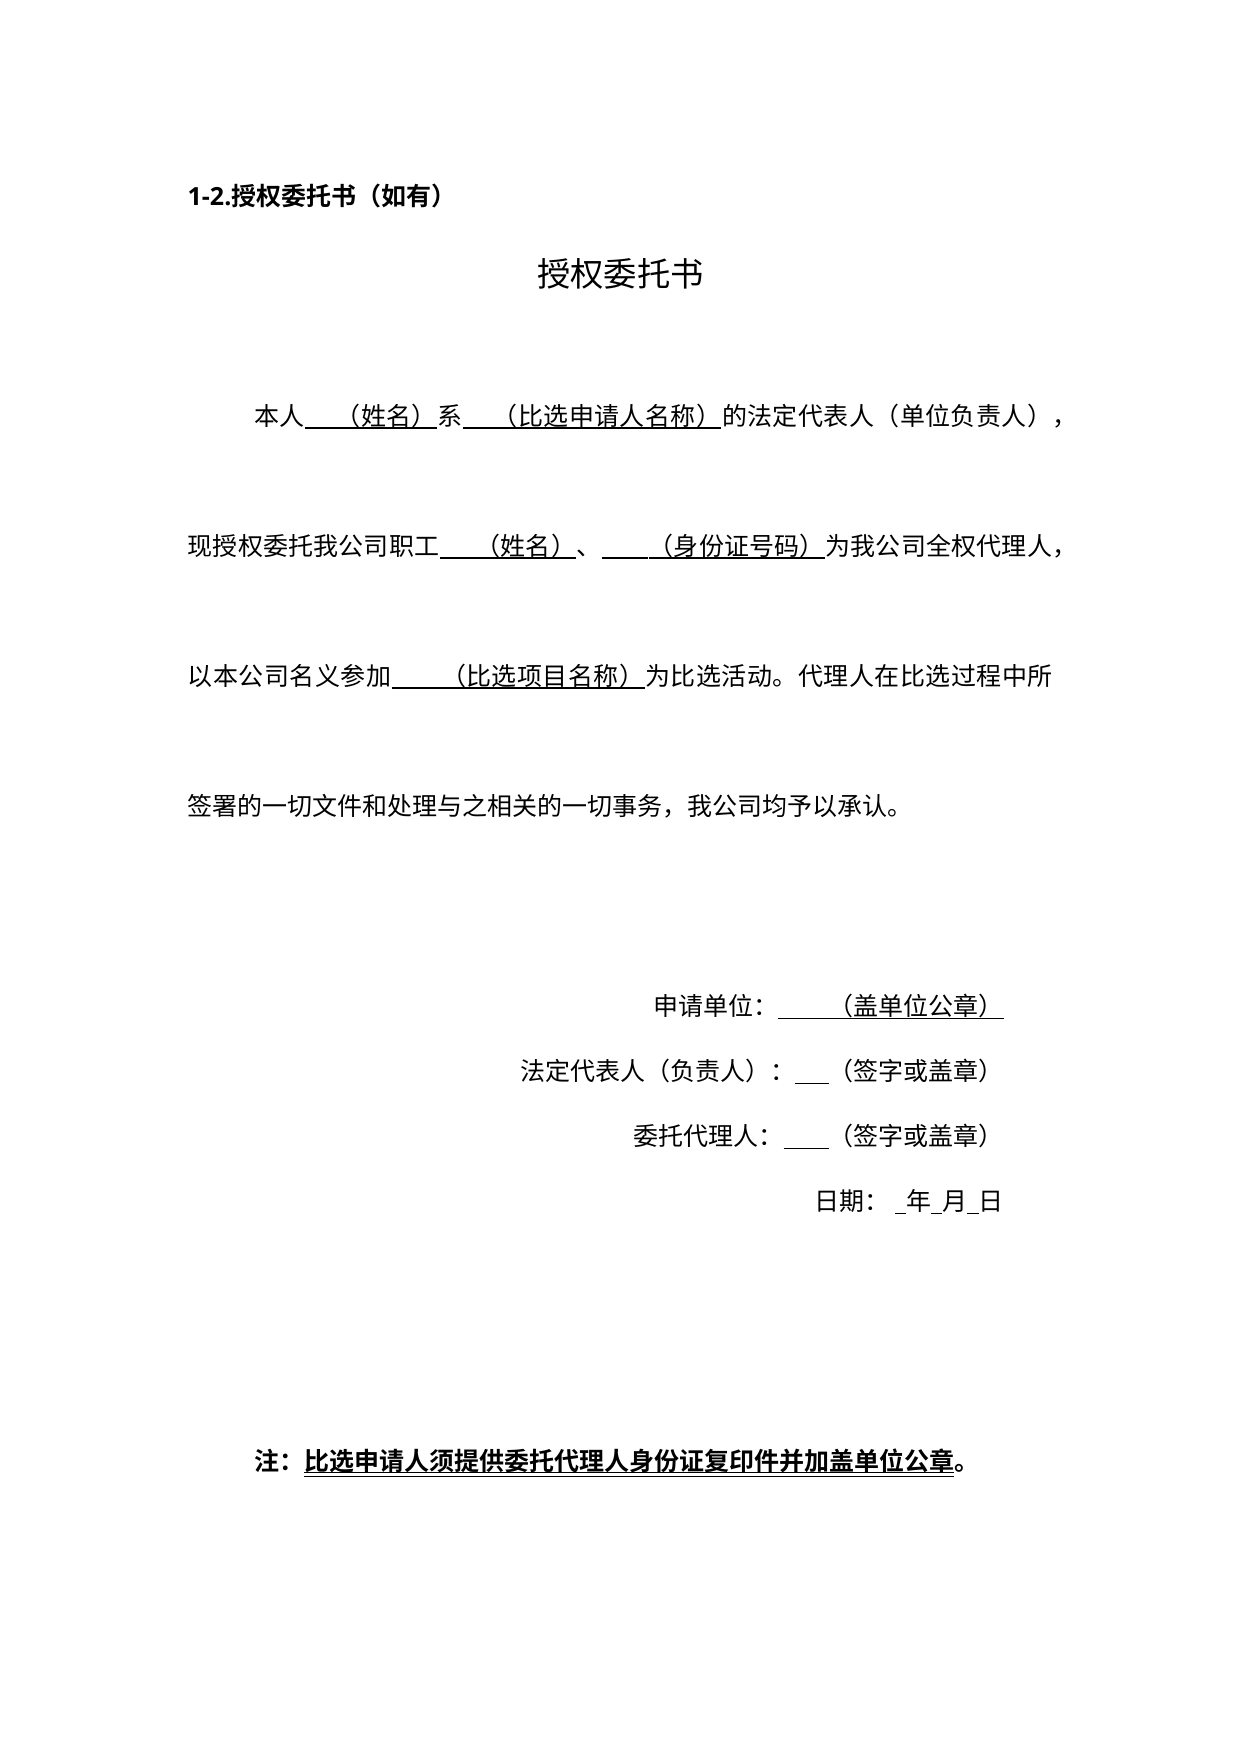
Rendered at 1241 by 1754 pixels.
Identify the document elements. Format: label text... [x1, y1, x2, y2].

text 授权委托书 [187, 239, 1053, 304]
text 注：比选申请人须提供委托代理人身份证复印件并加盖单位公章。 [187, 1427, 1053, 1492]
text 日期： 年 月 日 [187, 1167, 1003, 1232]
text 法定代表人（负责人）： （签字或盖章） [187, 1037, 1003, 1102]
text 1-2.授权委托书（如有） [187, 162, 1053, 227]
text 申请单位： （盖单位公章） [187, 972, 1003, 1037]
text 委托代理人： （签字或盖章） [187, 1102, 1003, 1167]
text 本人 （姓名）系 （比选申请人名称）的法定代表人（单位负责人），现授权委托我公司职工 （姓名）、 （身份证号码）为我公司全权代理人，以本公司名义参加 （比选项目名称）为比选活动。代理人在比选过程中所签署的一切文件和处理与之相关的一切事务，我公司均予以承认。 [187, 382, 1053, 837]
